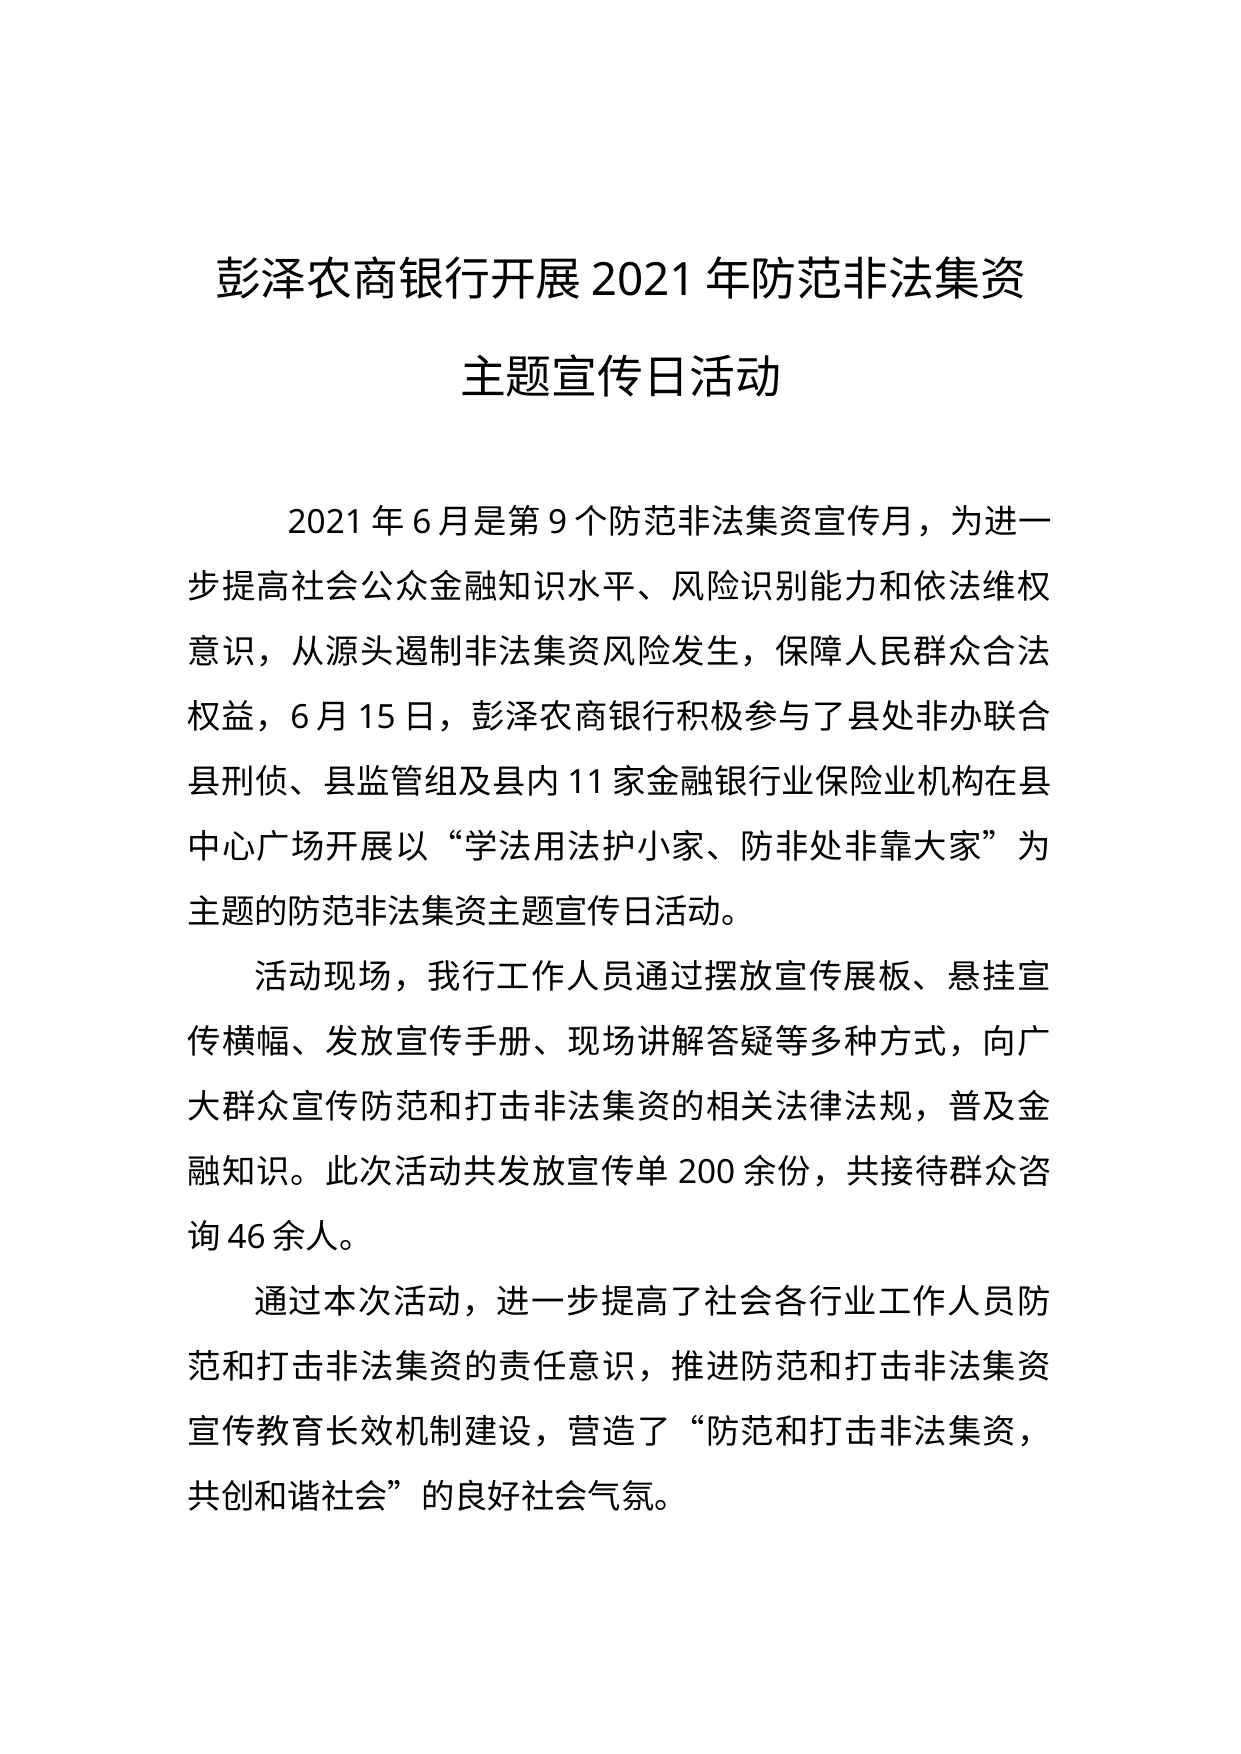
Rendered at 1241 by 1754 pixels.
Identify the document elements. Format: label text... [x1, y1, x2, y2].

text 彭泽农商银行开展2021年防范非法集资 [187, 227, 1053, 324]
text 2021年6月是第9个防范非法集资宣传月，为进一步提高社会公众金融知识水平、风险识别能力和依法维权意识，从源头遏制非法集资风险发生，保障人民群众合法权益，6月15日，彭泽农商银行积极参与了县处非办联合县刑侦、县监管组及县内11家金融银行业保险业机构在县中心广场开展以“学法用法护小家、防非处非靠大家”为主题的防范非法集资主题宣传日活动。 [187, 487, 1053, 942]
text 活动现场，我行工作人员通过摆放宣传展板、悬挂宣传横幅、发放宣传手册、现场讲解答疑等多种方式，向广大群众宣传防范和打击非法集资的相关法律法规，普及金融知识。此次活动共发放宣传单200余份，共接待群众咨询46余人。 [187, 942, 1053, 1267]
text 主题宣传日活动 [187, 324, 1053, 422]
text 通过本次活动，进一步提高了社会各行业工作人员防范和打击非法集资的责任意识，推进防范和打击非法集资宣传教育长效机制建设，营造了“防范和打击非法集资，共创和谐社会”的良好社会气氛。 [187, 1267, 1053, 1527]
